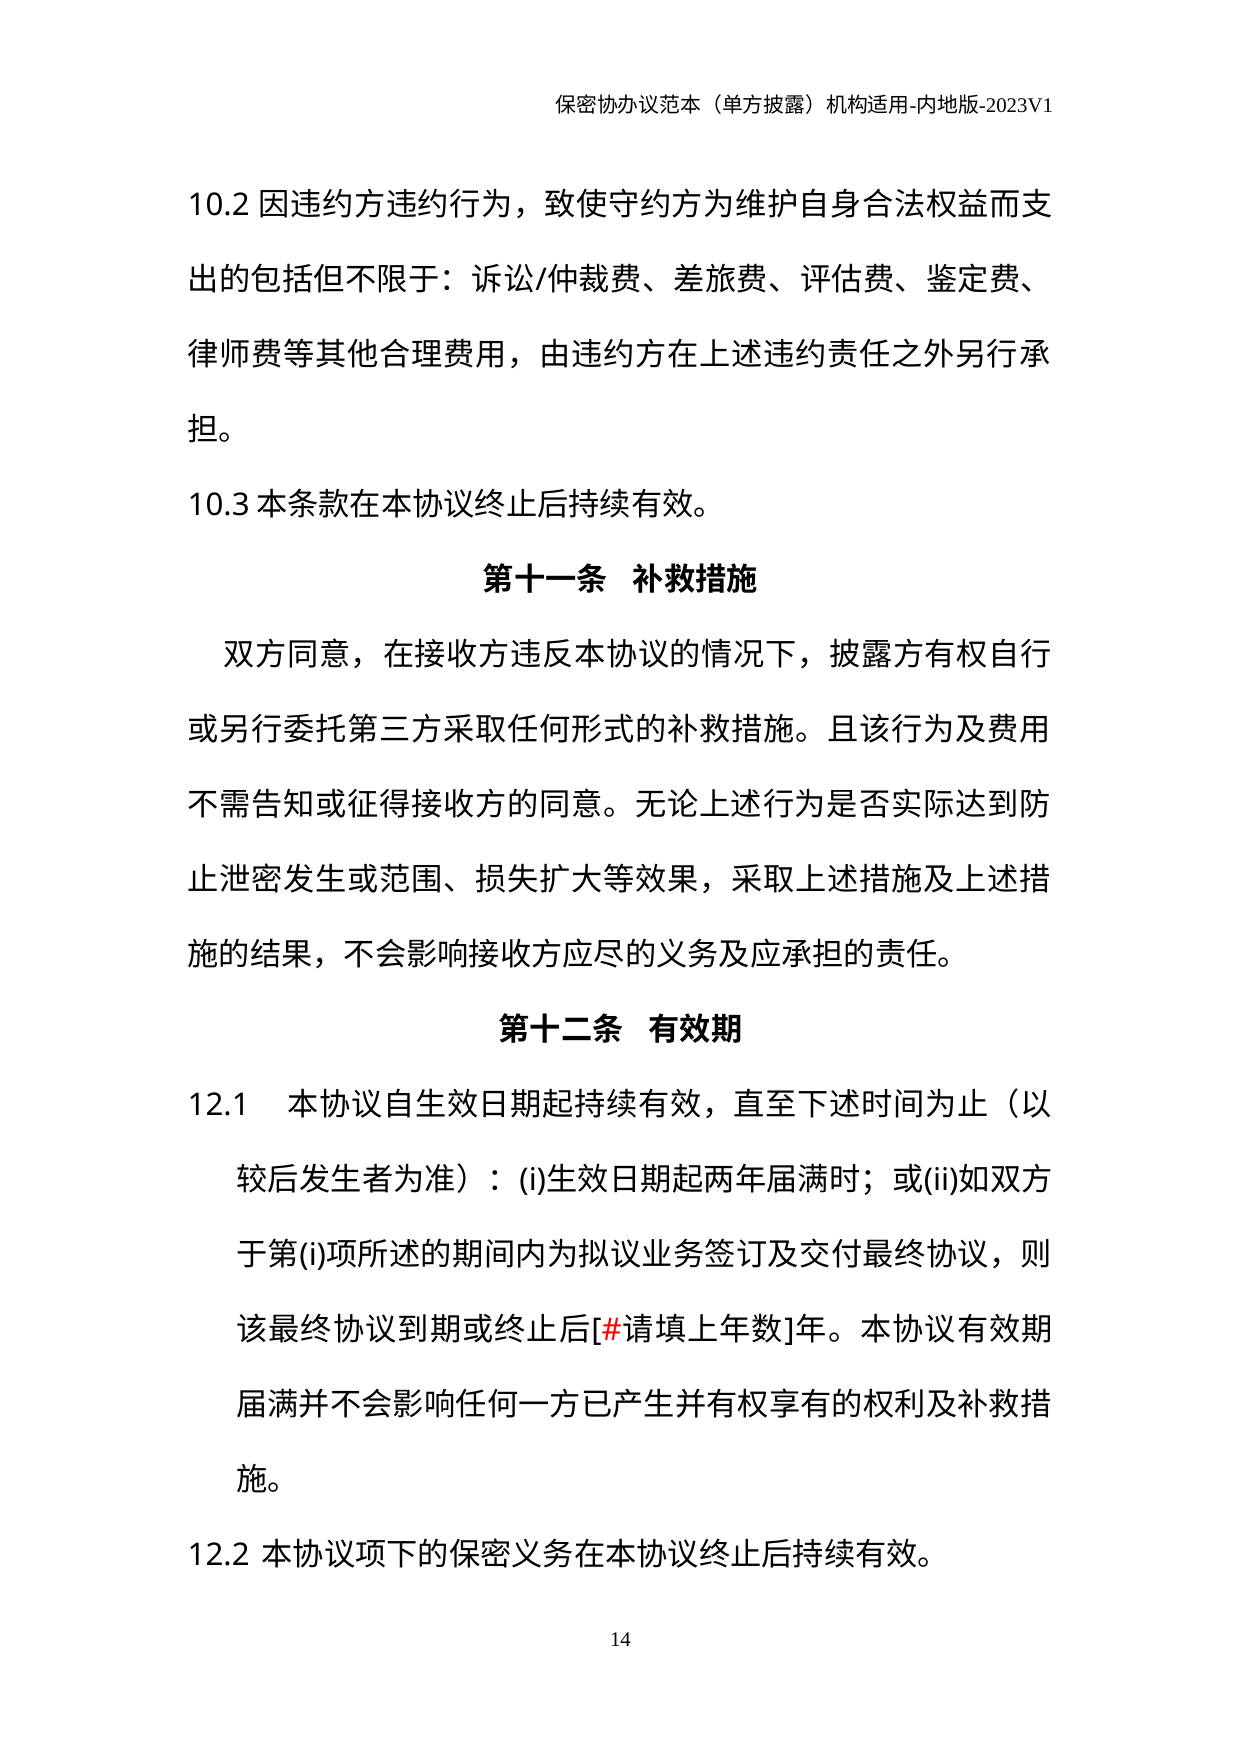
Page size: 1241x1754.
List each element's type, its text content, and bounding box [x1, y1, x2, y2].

text 10.2 因违约方违约行为，致使守约方为维护自身合法权益而支出的包括但不限于：诉讼/仲裁费、差旅费、评估费、鉴定费、律师费等其他合理费用，由违约方在上述违约责任之外另行承担。 [187, 164, 1053, 464]
text 第十二条 有效期 [187, 989, 1053, 1064]
text 第十一条 补救措施 [187, 539, 1053, 614]
text 双方同意，在接收方违反本协议的情况下，披露方有权自行或另行委托第三方采取任何形式的补救措施。且该行为及费用不需告知或征得接收方的同意。无论上述行为是否实际达到防止泄密发生或范围、损失扩大等效果，采取上述措施及上述措施的结果，不会影响接收方应尽的义务及应承担的责任。 [137, 614, 1053, 989]
list 本协议项下的保密义务在本协议终止后持续有效。 [187, 1514, 1053, 1589]
text 10.3本条款在本协议终止后持续有效。 [187, 464, 1053, 539]
list 本协议自生效日期起持续有效，直至下述时间为止（以较后发生者为准）：(i)生效日期起两年届满时；或(ii)如双方于第(i)项所述的期间内为拟议业务签订及交付最终协议，则该最终协议到期或终止后[#请填上年数]年。本协议有效期届满并不会影响任何一方已产生并有权享有的权利及补救措施。 [187, 1064, 1053, 1514]
